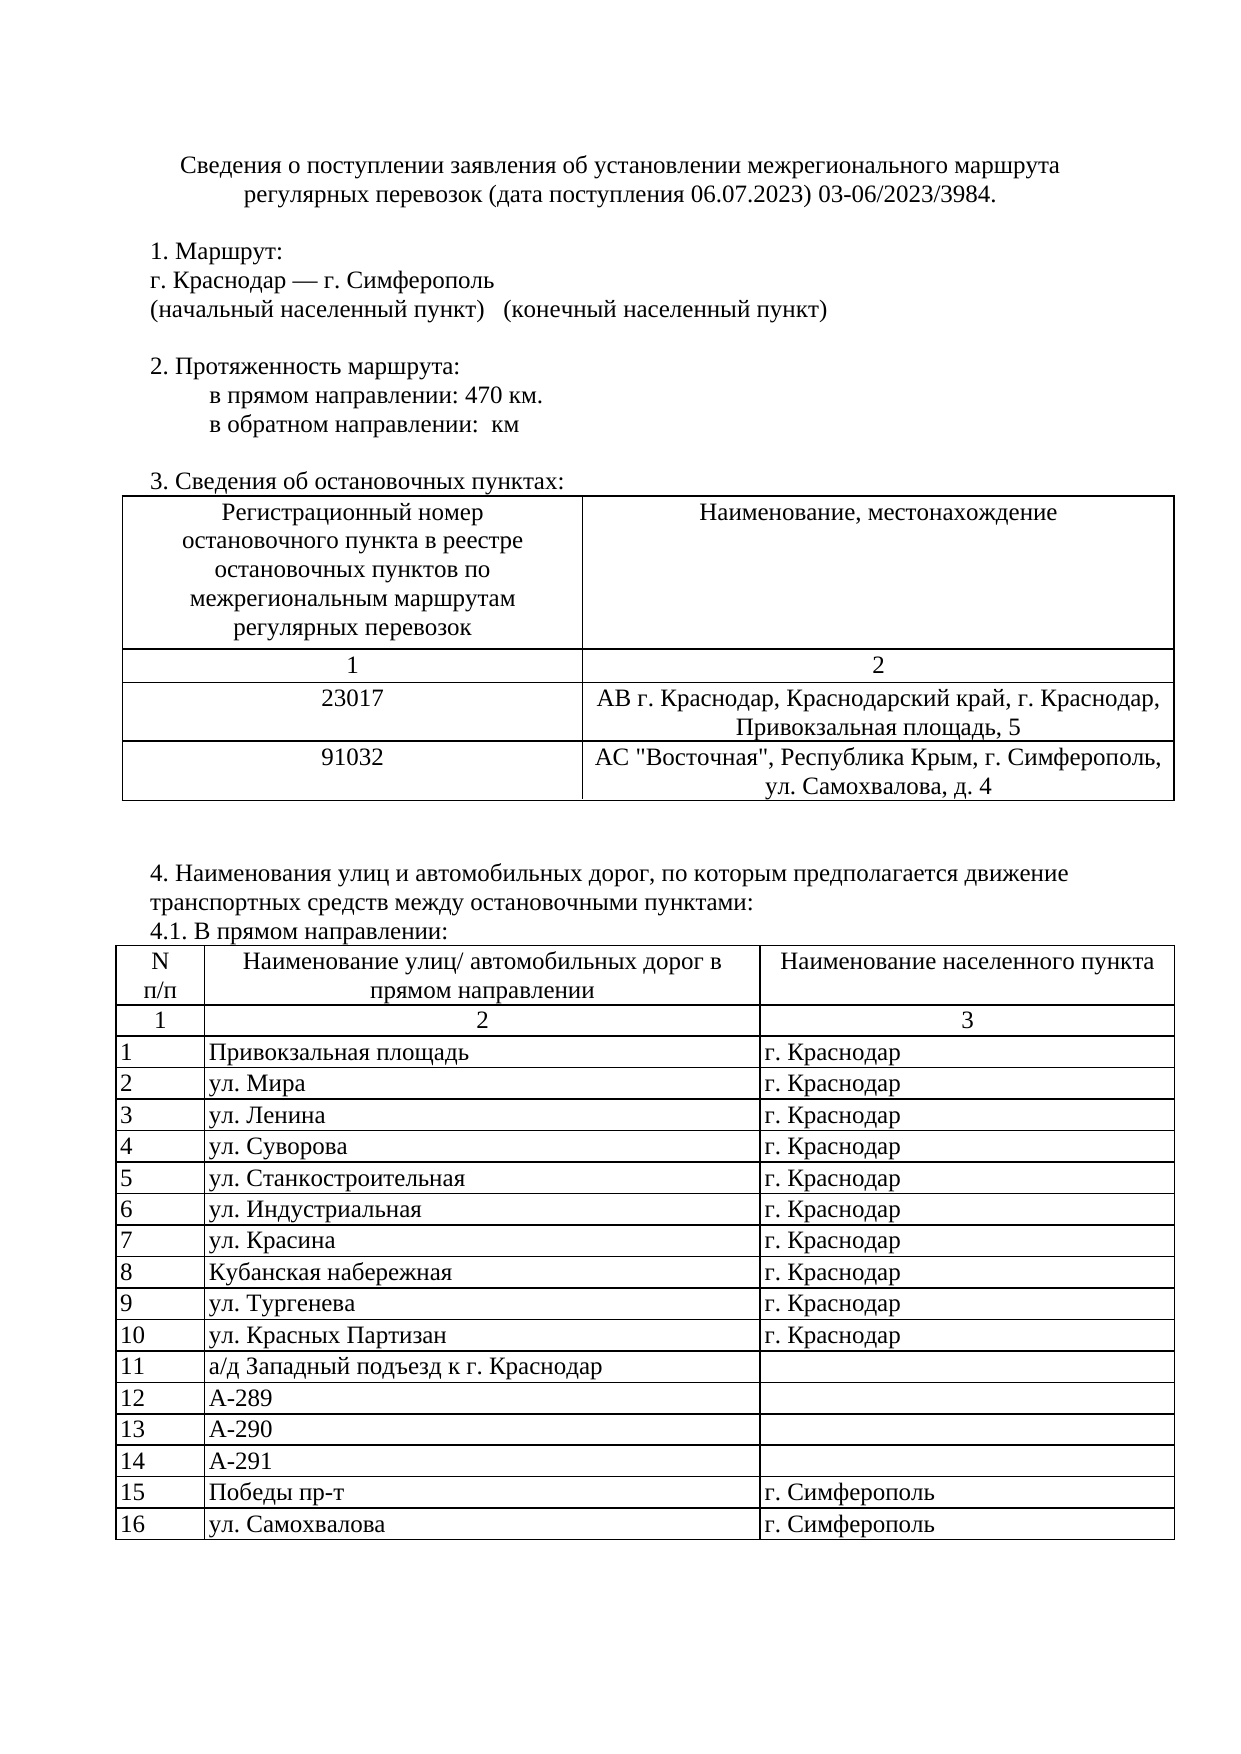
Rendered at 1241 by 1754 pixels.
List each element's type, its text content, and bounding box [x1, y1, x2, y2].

table_cell г. Краснодар [761, 1194, 1174, 1224]
table_cell [761, 1415, 1174, 1444]
table_cell г. Краснодар [761, 1068, 1174, 1098]
table_header Регистрационный номер остановочного пункта в реестре остановочных пунктов по межрегиональным маршрутам регулярных перевозок [123, 497, 582, 648]
table_cell [761, 1446, 1174, 1476]
table_cell 11 [117, 1352, 204, 1381]
table_cell г. Симферополь [761, 1477, 1174, 1507]
table_cell АВ г. Краснодар, Краснодарский край, г. Краснодар, Привокзальная площадь, 5 [583, 683, 1173, 740]
table_cell г. Краснодар [761, 1257, 1174, 1287]
table_cell г. Краснодар [761, 1226, 1174, 1256]
table_cell Привокзальная площадь [205, 1037, 759, 1067]
text 4.1. В прямом направлении: [150, 916, 1090, 945]
table_cell г. Симферополь [761, 1509, 1174, 1539]
text в обратном направлении: км [150, 409, 1090, 437]
table_cell 3 [117, 1100, 204, 1130]
table_cell 8 [117, 1257, 204, 1287]
table_cell ул. Красных Партизан [205, 1320, 759, 1350]
table_cell г. Краснодар [761, 1163, 1174, 1193]
table_cell г. Краснодар [761, 1320, 1174, 1350]
table_cell ул. Тургенева [205, 1289, 759, 1318]
table_cell 1 [123, 650, 582, 681]
table_cell 14 [117, 1446, 204, 1476]
text 1. Маршрут: [150, 236, 1090, 265]
table_header Наименование улиц/ автомобильных дорог в прямом направлении [205, 946, 759, 1004]
table_cell 12 [117, 1383, 204, 1413]
text в прямом направлении: 470 км. [150, 380, 1090, 409]
table_cell 2 [205, 1006, 759, 1035]
table_cell ул. Мира [205, 1068, 759, 1098]
text г. Краснодар — г. Симферополь [150, 265, 1090, 294]
text 4. Наименования улиц и автомобильных дорог, по которым предполагается движение транспортных средств между остановочными пунктами: [150, 858, 1090, 916]
table_cell 1 [117, 1037, 204, 1067]
text 3. Сведения об остановочных пунктах: [150, 466, 1090, 495]
table_cell г. Краснодар [761, 1289, 1174, 1318]
table_cell ул. Суворова [205, 1131, 759, 1161]
table_cell 91032 [123, 742, 582, 799]
text (начальный населенный пункт) (конечный населенный пункт) [150, 294, 1090, 322]
table_cell 16 [117, 1509, 204, 1539]
table_cell а/д Западный подъезд к г. Краснодар [205, 1352, 759, 1381]
table_cell 9 [117, 1289, 204, 1318]
table_cell ул. Индустриальная [205, 1194, 759, 1224]
table_cell АС "Восточная", Республика Крым, г. Симферополь, ул. Самохвалова, д. 4 [583, 742, 1173, 799]
table_cell ул. Ленина [205, 1100, 759, 1130]
text 2. Протяженность маршрута: [150, 351, 1090, 380]
table_cell 7 [117, 1226, 204, 1256]
table_header Наименование населенного пункта [761, 946, 1174, 1004]
table_cell ул. Самохвалова [205, 1509, 759, 1539]
table_cell ул. Красина [205, 1226, 759, 1256]
table_header Наименование, местонахождение [583, 497, 1173, 648]
table_cell 23017 [123, 683, 582, 740]
table_header N п/п [117, 946, 204, 1004]
table_cell А-289 [205, 1383, 759, 1413]
table_cell ул. Станкостроительная [205, 1163, 759, 1193]
table_cell 15 [117, 1477, 204, 1507]
table_cell г. Краснодар [761, 1100, 1174, 1130]
table_cell 6 [117, 1194, 204, 1224]
table_cell [761, 1383, 1174, 1413]
table_cell А-290 [205, 1415, 759, 1444]
table_cell 10 [117, 1320, 204, 1350]
table_cell г. Краснодар [761, 1131, 1174, 1161]
table_cell г. Краснодар [761, 1037, 1174, 1067]
table_cell 2 [117, 1068, 204, 1098]
table_cell 3 [761, 1006, 1174, 1035]
table_cell 1 [117, 1006, 204, 1035]
table_cell 2 [583, 650, 1173, 681]
table_cell [761, 1352, 1174, 1381]
table_cell 4 [117, 1131, 204, 1161]
table_cell 5 [117, 1163, 204, 1193]
table_cell А-291 [205, 1446, 759, 1476]
table_cell Победы пр-т [205, 1477, 759, 1507]
table_cell 13 [117, 1415, 204, 1444]
table_cell Кубанская набережная [205, 1257, 759, 1287]
text Сведения о поступлении заявления об установлении межрегионального маршрута регулярных перевозок (дата поступления 06.07.2023) 03-06/2023/3984. [150, 150, 1090, 207]
